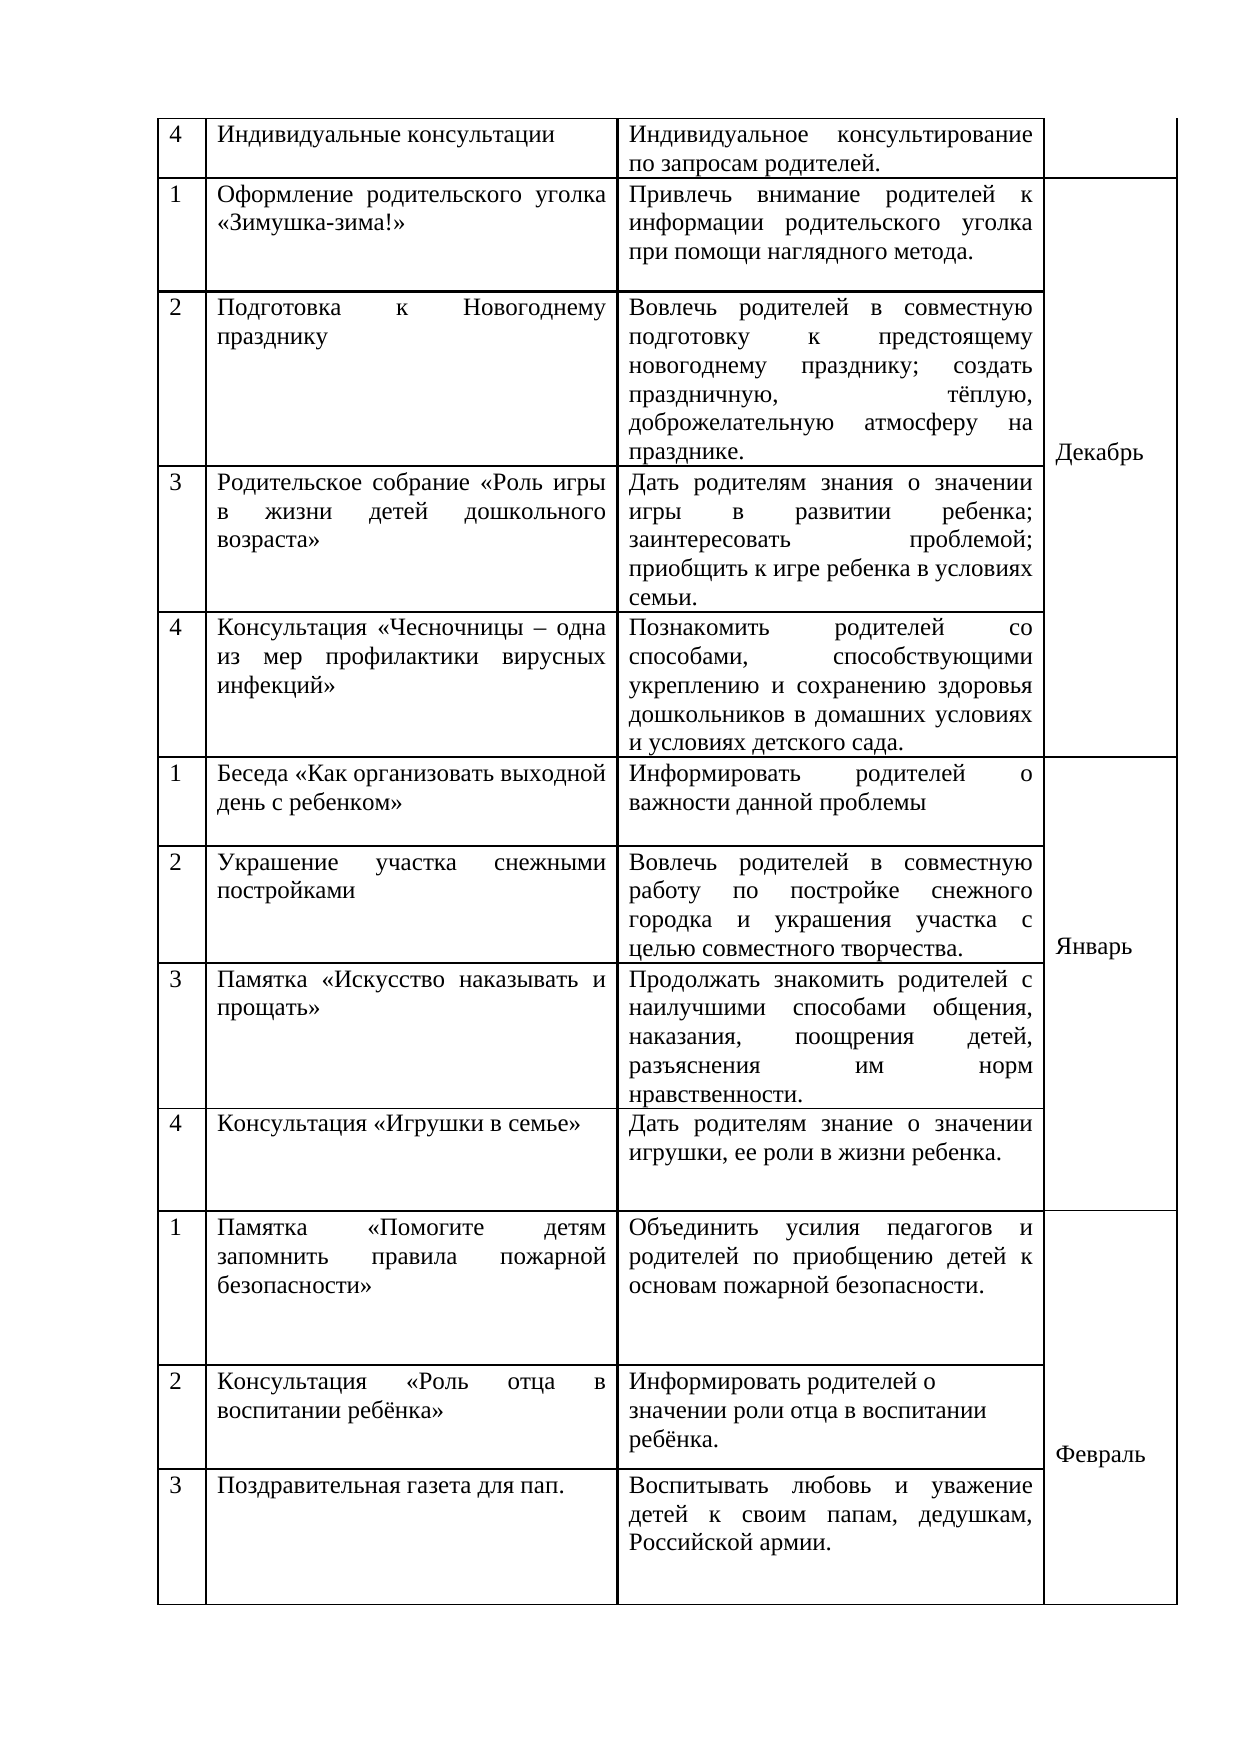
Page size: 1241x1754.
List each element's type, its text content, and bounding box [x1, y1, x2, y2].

table_cell 3 [159, 964, 205, 1107]
table_cell Индивидуальное консультирование по запросам родителей. [619, 119, 1043, 177]
table_cell Декабрь [1045, 179, 1176, 756]
table_cell 1 [159, 758, 205, 844]
table_cell 2 [159, 293, 205, 465]
table_cell Вовлечь родителей в совместную работу по постройке снежного городка и украшения участка с целью совместного творчества. [619, 847, 1043, 962]
table_cell Оформление родительского уголка «Зимушка-зима!» [207, 179, 616, 290]
table_cell Беседа «Как организовать выходной день с ребенком» [207, 758, 616, 844]
table_cell 4 [159, 119, 205, 177]
table_cell Продолжать знакомить родителей с наилучшими способами общения, наказания, поощрения детей, разъяснения им норм нравственности. [619, 964, 1043, 1107]
table_cell Памятка «Помогите детям запомнить правила пожарной безопасности» [207, 1212, 616, 1364]
table_cell 4 [159, 613, 205, 756]
table_cell 2 [159, 847, 205, 962]
table_cell Индивидуальные консультации [207, 119, 616, 177]
table_cell 1 [159, 1212, 205, 1364]
table_cell Январь [1045, 758, 1176, 1210]
table_cell Познакомить родителей со способами, способствующими укреплению и сохранению здоровья дошкольников в домашних условиях и условиях детского сада. [619, 613, 1043, 756]
table_cell Информировать родителей о важности данной проблемы [619, 758, 1043, 844]
table_cell 3 [159, 467, 205, 611]
table_cell Памятка «Искусство наказывать и прощать» [207, 964, 616, 1107]
table_cell Дать родителям знания о значении игры в развитии ребенка; заинтересовать проблемой; приобщить к игре ребенка в условиях семьи. [619, 467, 1043, 611]
table_cell 3 [159, 1470, 205, 1604]
table_cell Поздравительная газета для пап. [207, 1470, 616, 1604]
table_cell Родительское собрание «Роль игры в жизни детей дошкольного возраста» [207, 467, 616, 611]
table_cell 2 [159, 1366, 205, 1468]
table_cell Объединить усилия педагогов и родителей по приобщению детей к основам пожарной безопасности. [619, 1212, 1043, 1364]
table_cell Февраль [1045, 1211, 1176, 1604]
table_cell Информировать родителей о значении роли отца в воспитании ребёнка. [619, 1366, 1043, 1468]
table_cell Воспитывать любовь и уважение детей к своим папам, дедушкам, Российской армии. [619, 1470, 1043, 1604]
table_cell Консультация «Роль отца в воспитании ребёнка» [207, 1366, 616, 1468]
table_cell Консультация «Игрушки в семье» [207, 1109, 616, 1210]
table_cell Привлечь внимание родителей к информации родительского уголка при помощи наглядного метода. [619, 179, 1043, 290]
table_cell Консультация «Чесночницы – одна из мер профилактики вирусных инфекций» [207, 613, 616, 756]
table_cell 4 [159, 1109, 205, 1210]
table_cell Дать родителям знание о значении игрушки, ее роли в жизни ребенка. [619, 1109, 1043, 1210]
table_cell 1 [159, 179, 205, 290]
table_cell Вовлечь родителей в совместную подготовку к предстоящему новогоднему празднику; создать праздничную, тёплую, доброжелательную атмосферу на празднике. [619, 293, 1043, 465]
table_cell Подготовка к Новогоднему празднику [207, 293, 616, 465]
table_cell Украшение участка снежными постройками [207, 847, 616, 962]
